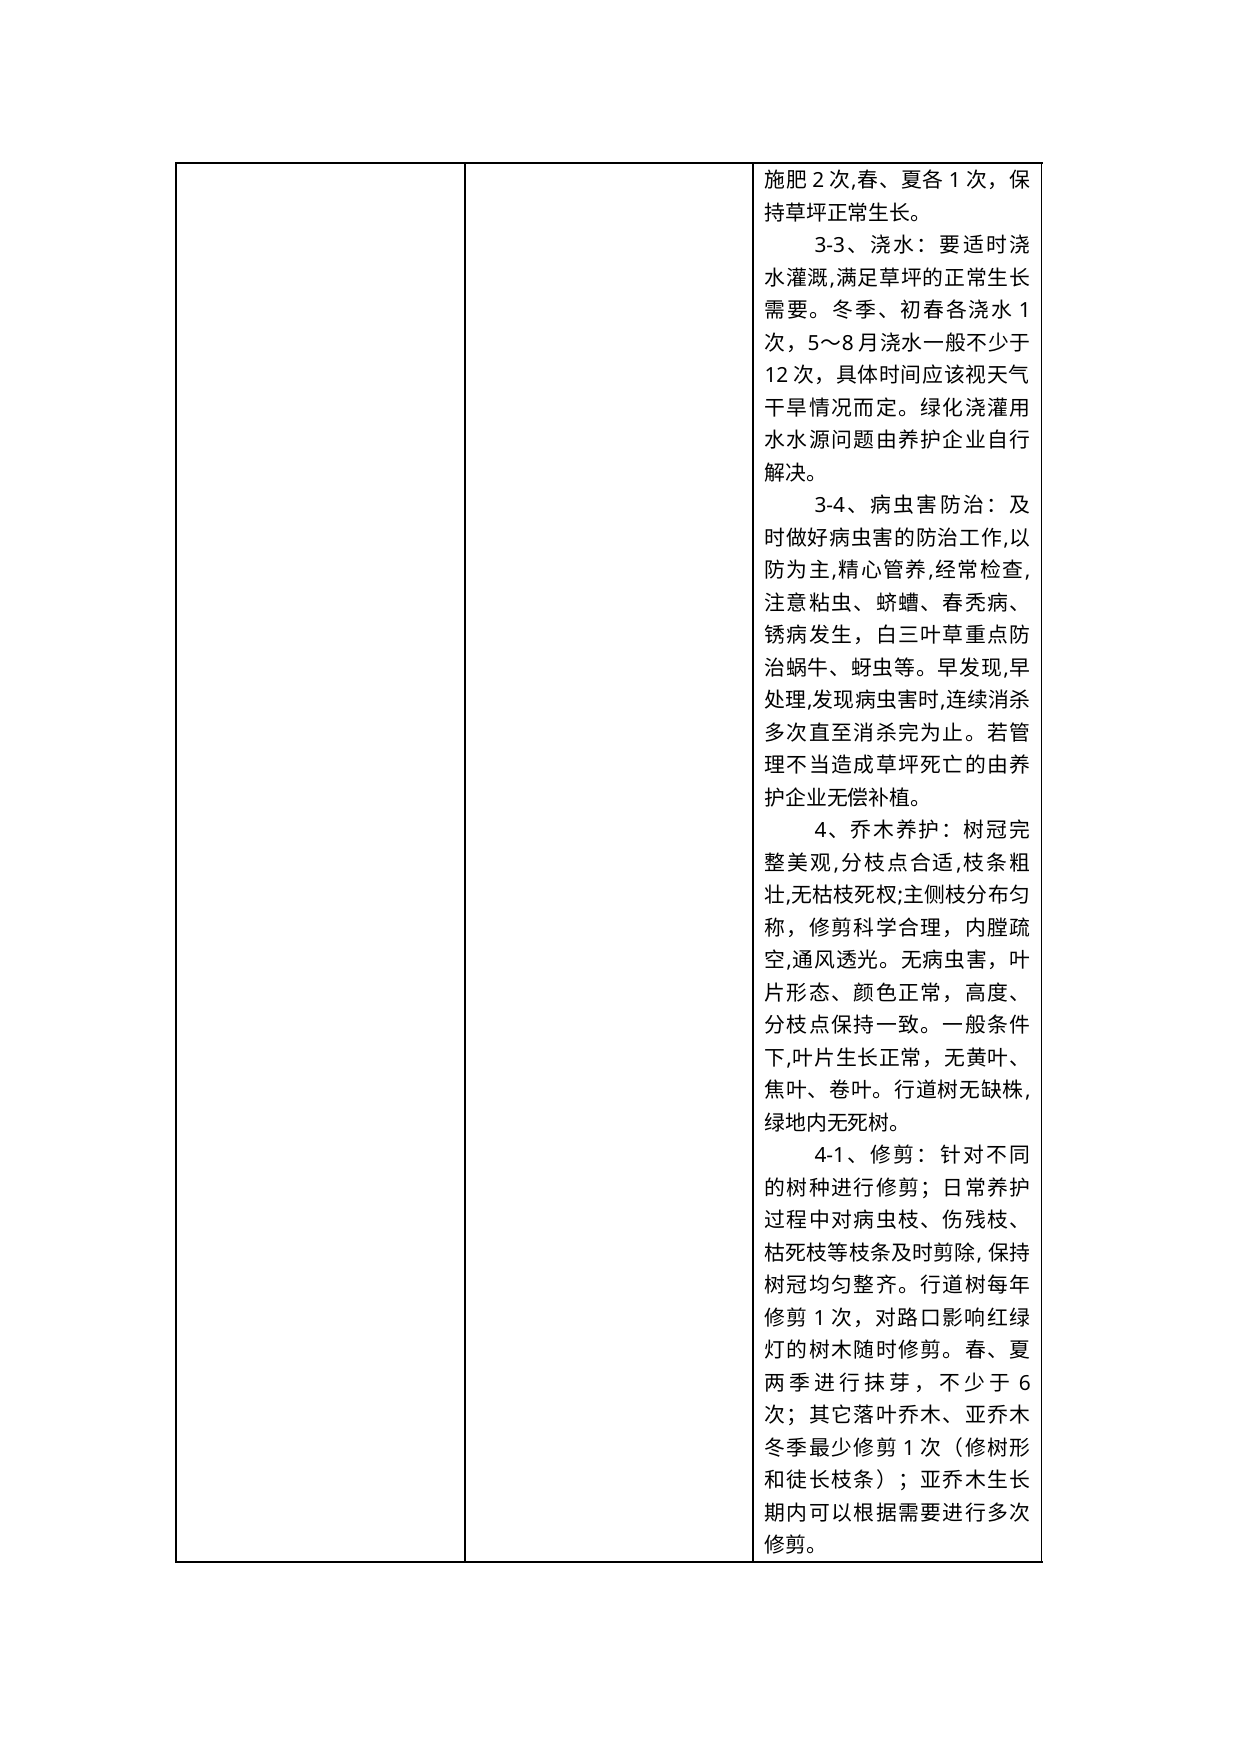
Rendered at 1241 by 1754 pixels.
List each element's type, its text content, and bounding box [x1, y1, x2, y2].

table_cell [466, 164, 752, 1561]
table_cell 1 [177, 164, 464, 1561]
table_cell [754, 164, 1041, 1561]
